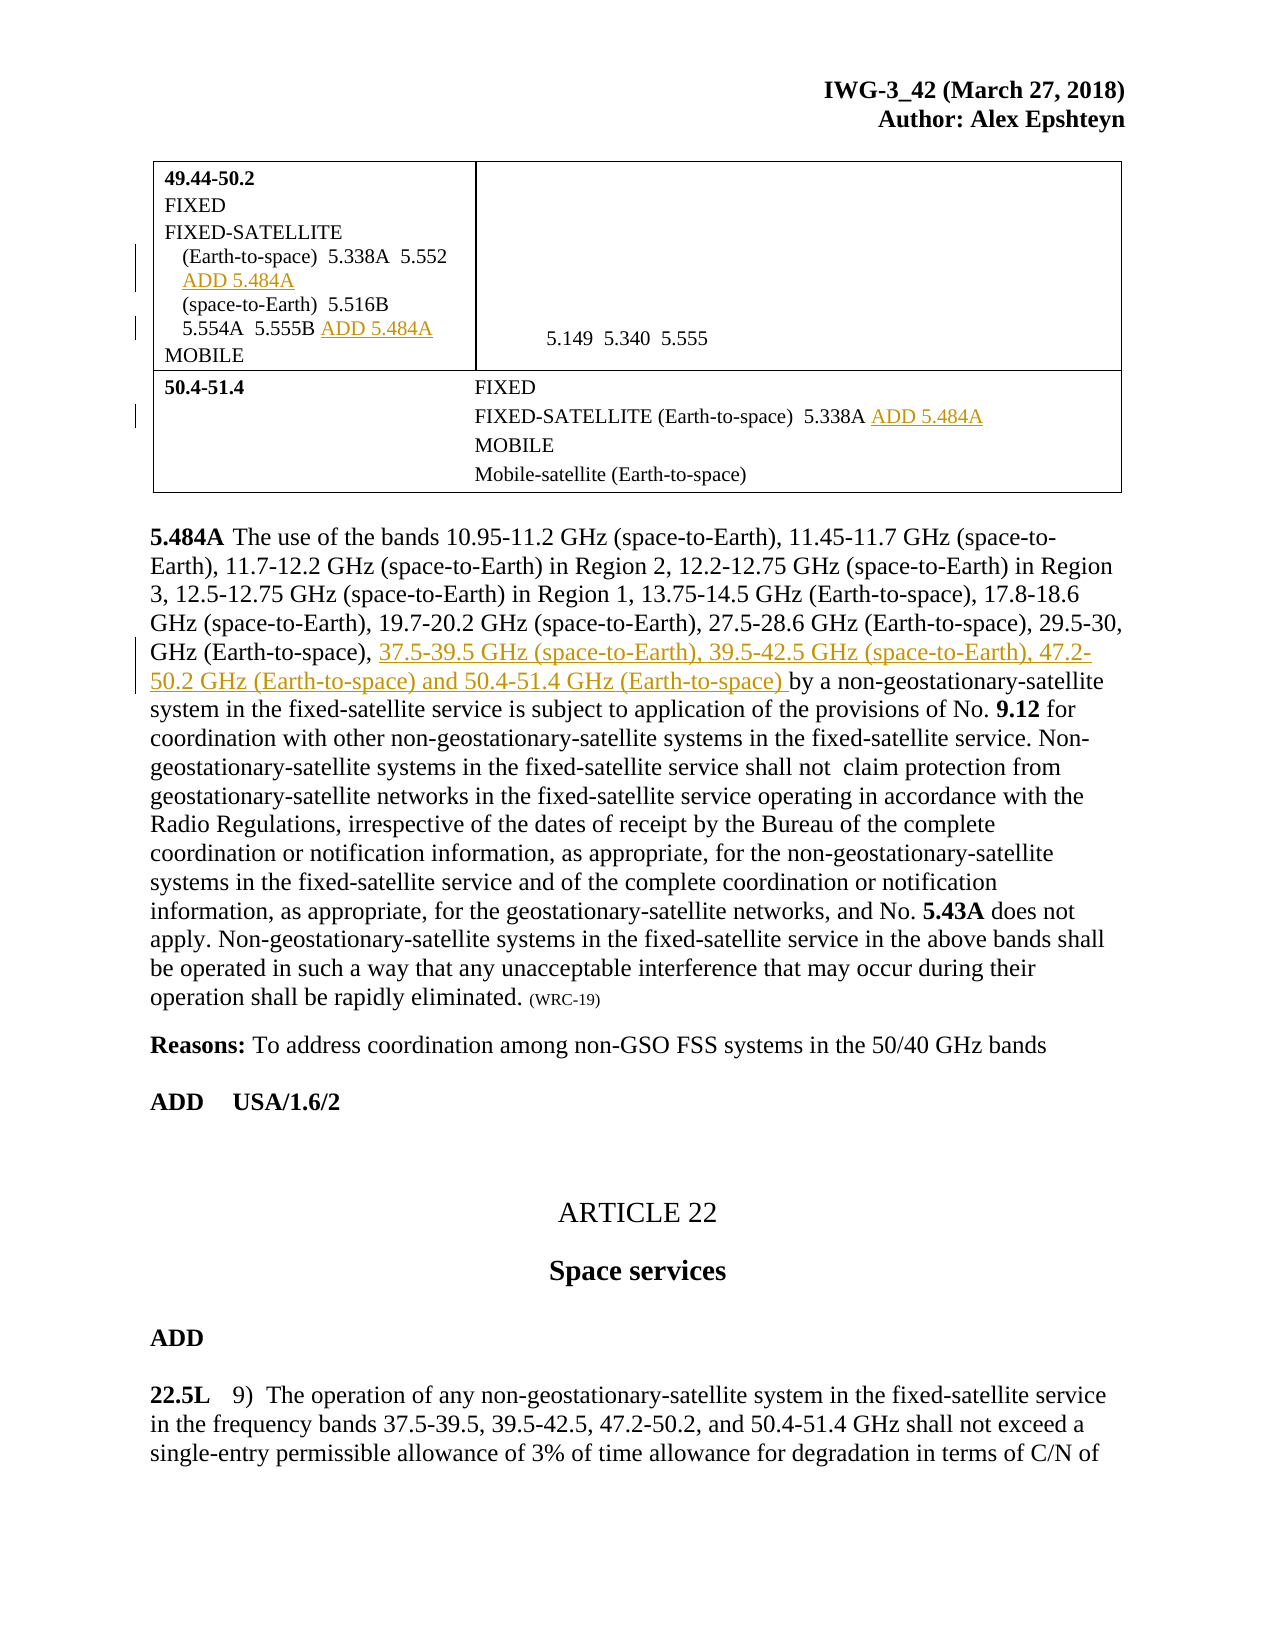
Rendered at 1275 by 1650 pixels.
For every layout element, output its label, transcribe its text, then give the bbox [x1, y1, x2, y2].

text Space services [150, 1253, 1125, 1294]
text ARTICLE 22 [150, 1195, 1125, 1228]
text ADD USA/1.6/2 [150, 1087, 1125, 1116]
table_cell 5.149 5.340 5.555 [477, 162, 1121, 370]
text Reasons: To address coordination among non-GSO FSS systems in the 50/40 GHz bands [150, 1030, 1125, 1059]
table_cell 49.44-50.2 FIXED FIXED-SATELLITE (Earth-to-space) 5.338A 5.552 (space-to-Earth) 5.516B 5.554A 5.555B MOBILE [154, 162, 475, 370]
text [150, 1380, 1125, 1466]
table_cell 50.4-51.4 FIXED FIXED-SATELLITE (Earth-to-space) 5.338A MOBILE Mobile-satellite (Earth-to-space) [154, 371, 1121, 492]
text 5.484A The use of the bands 10.95-11.2 GHz (space-to-Earth), 11.45-11.7 GHz (space-to-Earth), 11.7-12.2 GHz (space-to-Earth) in Region 2, 12.2-12.75 GHz (space-to-Earth) in Region 3, 12.5-12.75 GHz (space-to-Earth) in Region 1, 13.75-14.5 GHz (Earth-to-space), 17.8-18.6 GHz (space-to-Earth), 19.7-20.2 GHz (space-to-Earth), 27.5-28.6 GHz (Earth-to-space), 29.5-30, GHz (Earth-to-space), by a non-geostationary-satellite system in the fixed-satellite service is subject to application of the provisions of No. 9.12 for coordination with other non-geostationary-satellite systems in the fixed-satellite service. Non-geostationary-satellite systems in the fixed-satellite service shall not claim protection from geostationary-satellite networks in the fixed-satellite service operating in accordance with the Radio Regulations, irrespective of the dates of receipt by the Bureau of the complete coordination or notification information, as appropriate, for the non-geostationary-satellite systems in the fixed-satellite service and of the complete coordination or notification information, as appropriate, for the geostationary-satellite networks, and No. 5.43A does not apply. Non-geostationary-satellite systems in the fixed-satellite service in the above bands shall be operated in such a way that any unacceptable interference that may occur during their operation shall be rapidly eliminated. (WRC-19) [150, 522, 1125, 1011]
text ADD [150, 1323, 1125, 1351]
